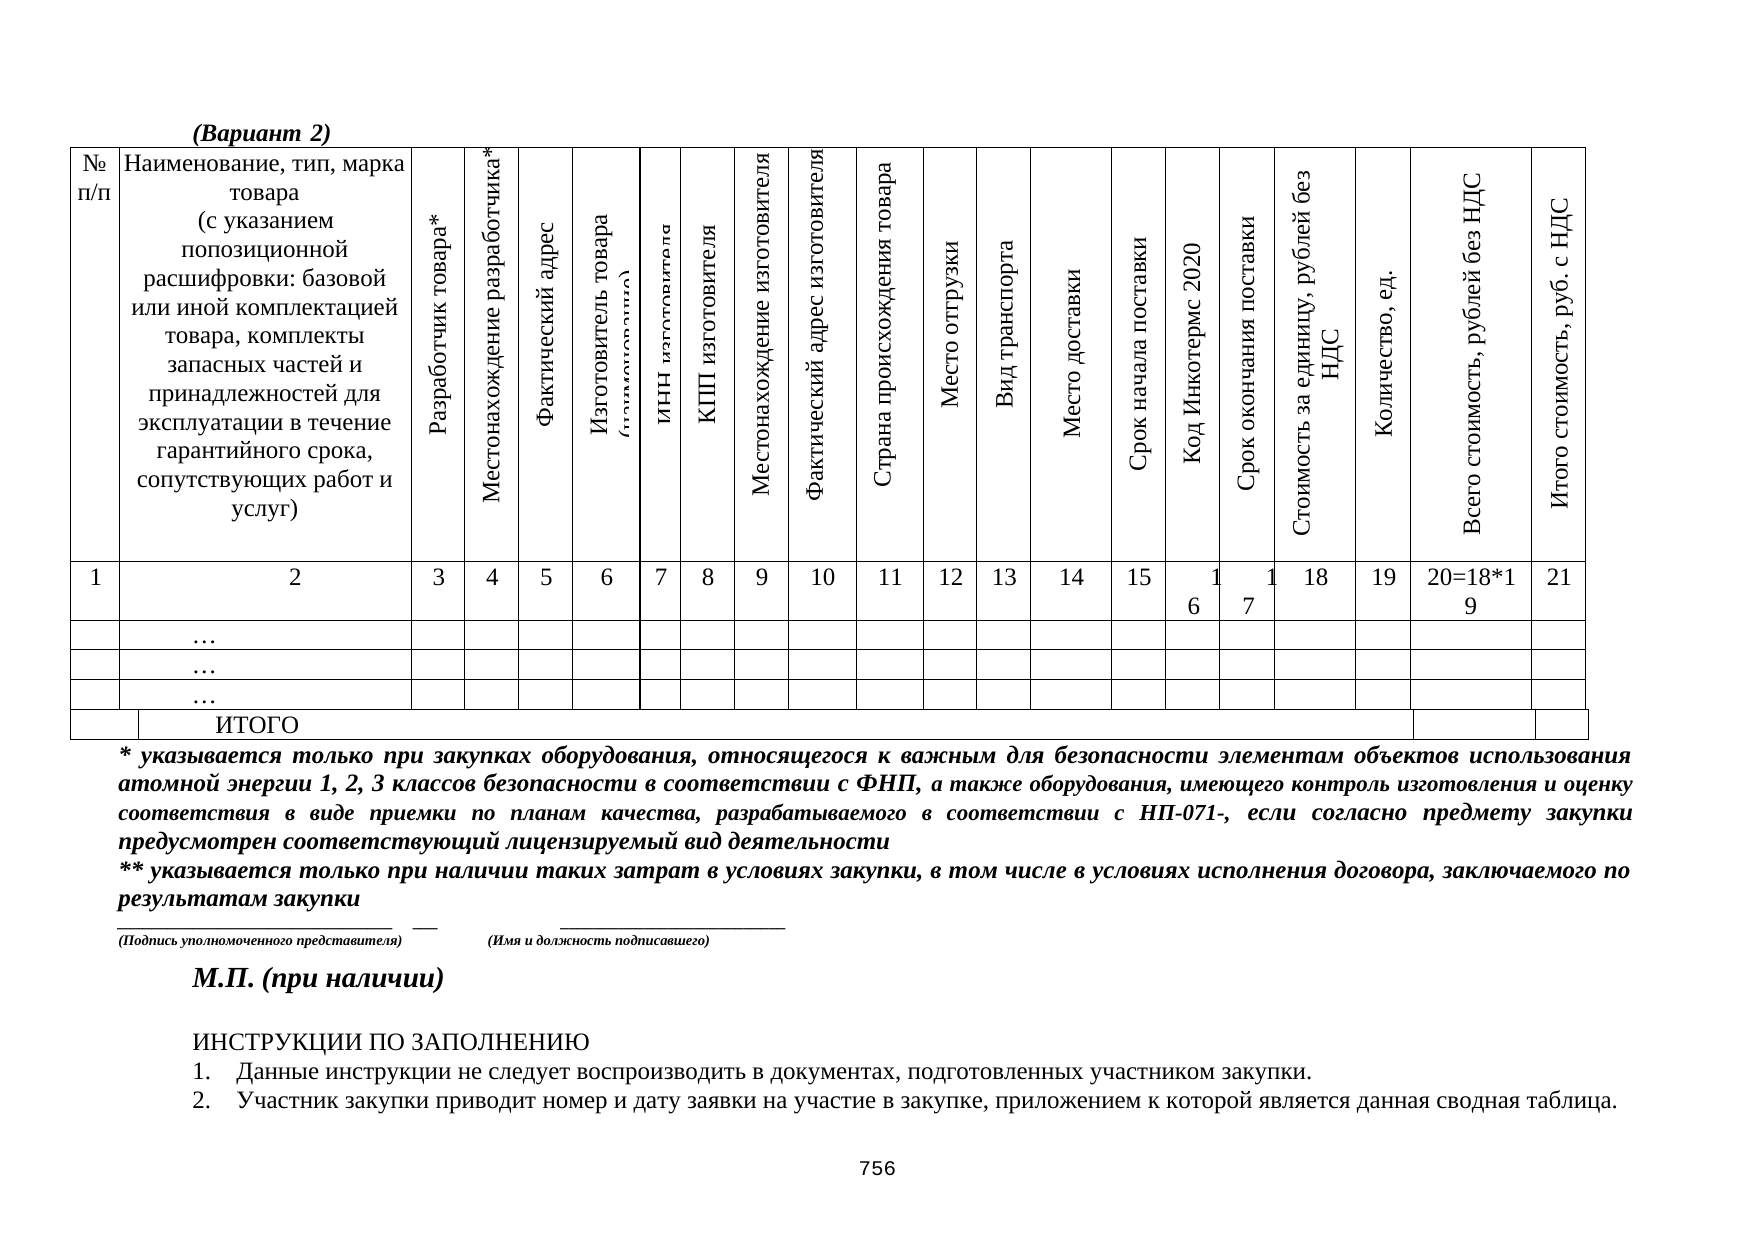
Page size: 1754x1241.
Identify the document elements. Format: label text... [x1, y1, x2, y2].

table_cell 5 [519, 562, 572, 619]
table_cell [1275, 650, 1355, 679]
table_cell [1112, 621, 1165, 649]
table_cell [681, 650, 734, 679]
table_cell [977, 650, 1030, 679]
table_cell [519, 680, 572, 709]
table_header КПП изготовителя [681, 148, 734, 561]
table_cell 8 [681, 562, 734, 619]
text ** указывается только при наличии таких затрат в условиях закупки, в том числе в условиях исполнения договора, заключаемого по результатам закупки [118, 855, 1636, 912]
table_header Срок начала поставки [1112, 148, 1165, 561]
table_header Стоимость за единицу, рублей без НДС [1275, 148, 1355, 561]
table_cell [1411, 621, 1531, 649]
table_cell [1532, 680, 1585, 709]
table_cell [71, 650, 119, 679]
table_cell [71, 680, 119, 709]
table_cell 21 [1532, 562, 1585, 619]
table_cell [1031, 650, 1111, 679]
table_cell [857, 621, 923, 649]
table_cell [1532, 621, 1585, 649]
table_cell [1411, 650, 1531, 679]
list Данные инструкции не следует воспроизводить в документах, подготовленных участником закупки. [118, 1056, 1639, 1085]
table_header Место доставки [1031, 148, 1111, 561]
table_header Местонахождение разработчика* [465, 148, 518, 561]
table_cell [1536, 710, 1588, 739]
table_cell [1220, 621, 1274, 649]
table_header Итого стоимость, руб. с НДС [1532, 148, 1585, 561]
table_header Срок окончания поставки [1220, 148, 1274, 561]
table_cell [573, 680, 639, 709]
table_cell 11 [857, 562, 923, 619]
table_cell [735, 650, 788, 679]
table_cell 3 [412, 562, 464, 619]
table_cell [573, 621, 639, 649]
table_cell [1166, 621, 1219, 649]
table_cell [465, 680, 518, 709]
table_header Изготовитель товара (наименование) [573, 148, 639, 561]
list Участник закупки приводит номер и дату заявки на участие в закупке, приложением к которой является данная сводная таблица. [118, 1085, 1639, 1113]
table_cell [519, 621, 572, 649]
table_header № п/п [71, 148, 119, 561]
table_header Местонахождение изготовителя [735, 148, 788, 561]
table_cell [924, 621, 976, 649]
table_cell [977, 621, 1030, 649]
table_cell [789, 650, 856, 679]
table_cell [465, 621, 518, 649]
table_cell 12 [924, 562, 976, 619]
text (Подпись уполномоченного представителя) (Имя и должность подписавшего) [118, 931, 1636, 960]
table_cell [789, 621, 856, 649]
table_cell [924, 680, 976, 709]
table_cell [1166, 680, 1219, 709]
table_cell 9 [735, 562, 788, 619]
table_cell [641, 650, 680, 679]
table_cell [924, 650, 976, 679]
table_cell [1356, 680, 1410, 709]
table_cell [1356, 650, 1410, 679]
table_cell 15 [1112, 562, 1165, 619]
table_header Фактический адрес изготовителя [789, 148, 856, 561]
table_header Наименование, тип, марка товара (с указанием попозиционной расшифровки: базовой или иной комплектацией товара, комплекты запасных частей и принадлежностей для эксплуатации в течение гарантийного срока, сопутствующих работ и услуг) [120, 148, 411, 561]
table_cell 4 [465, 562, 518, 619]
table_cell [641, 621, 680, 649]
table_cell [412, 650, 464, 679]
table_cell [1356, 621, 1410, 649]
table_cell [1532, 650, 1585, 679]
table_header Фактический адрес разработчика* [519, 148, 572, 561]
table_cell [1112, 650, 1165, 679]
table_cell [789, 680, 856, 709]
table_cell 17 [1220, 562, 1274, 619]
table_header Вид транспорта [977, 148, 1030, 561]
table_header Количество, ед. [1356, 148, 1410, 561]
table_cell [641, 680, 680, 709]
table_cell [1275, 680, 1355, 709]
table_cell [857, 680, 923, 709]
table_cell … [120, 621, 411, 649]
table_cell 14 [1031, 562, 1111, 619]
table_cell [412, 621, 464, 649]
table_cell [1031, 621, 1111, 649]
table_cell [857, 650, 923, 679]
table_header Код Инкотермс 2020 [1166, 148, 1219, 561]
table_cell [1220, 680, 1274, 709]
table_cell 7 [641, 562, 680, 619]
table_cell [519, 650, 572, 679]
table_cell 2 [120, 562, 411, 619]
table_cell [1112, 680, 1165, 709]
table_cell [1220, 650, 1274, 679]
text * указывается только при закупках оборудования, относящегося к важным для безопасности элементам объектов использования атомной энергии 1, 2, 3 классов безопасности в соответствии с ФНП, а также оборудования, имеющего контроль изготовления и оценку соответствия в виде приемки по планам качества, разрабатываемого в соответствии с НП-071-, если согласно предмету закупки предусмотрен соответствующий лицензируемый вид деятельности [118, 740, 1636, 855]
table_cell [71, 621, 119, 649]
table_header ИНН изготовителя [641, 148, 680, 561]
text М.П. (при наличии) [118, 960, 1636, 994]
table_cell 1 [71, 562, 119, 619]
text ИНСТРУКЦИИ ПО ЗАПОЛНЕНИЮ [118, 1027, 1636, 1056]
table_cell 6 [573, 562, 639, 619]
table_header Страна происхождения товара [857, 148, 923, 561]
table_cell 13 [977, 562, 1030, 619]
text (Вариант 2) [118, 118, 1636, 147]
table_cell 16 [1166, 562, 1219, 619]
table_cell [681, 680, 734, 709]
table_cell [735, 621, 788, 649]
table_cell [465, 650, 518, 679]
table_cell [71, 710, 138, 739]
table_cell 18 [1275, 562, 1355, 619]
text _________________________________ ___ ___________________________ [118, 912, 1636, 931]
table_header Место отгрузки [924, 148, 976, 561]
table_cell [735, 680, 788, 709]
table_cell [412, 680, 464, 709]
table_header Разработчик товара* (наименование) [412, 148, 464, 561]
table_cell … [120, 680, 411, 709]
table_cell [681, 621, 734, 649]
table_cell [1414, 710, 1535, 739]
table_cell [1275, 621, 1355, 649]
table_header Всего стоимость, рублей без НДС [1411, 148, 1531, 561]
table_cell 10 [789, 562, 856, 619]
table_cell ИТОГО [139, 710, 1413, 739]
table_cell [977, 680, 1030, 709]
table_cell [1411, 680, 1531, 709]
table_cell 20=18*19 [1411, 562, 1531, 619]
table_cell [1031, 680, 1111, 709]
table_cell [573, 650, 639, 679]
table_cell 19 [1356, 562, 1410, 619]
table_cell [1166, 650, 1219, 679]
table_cell … [120, 650, 411, 679]
